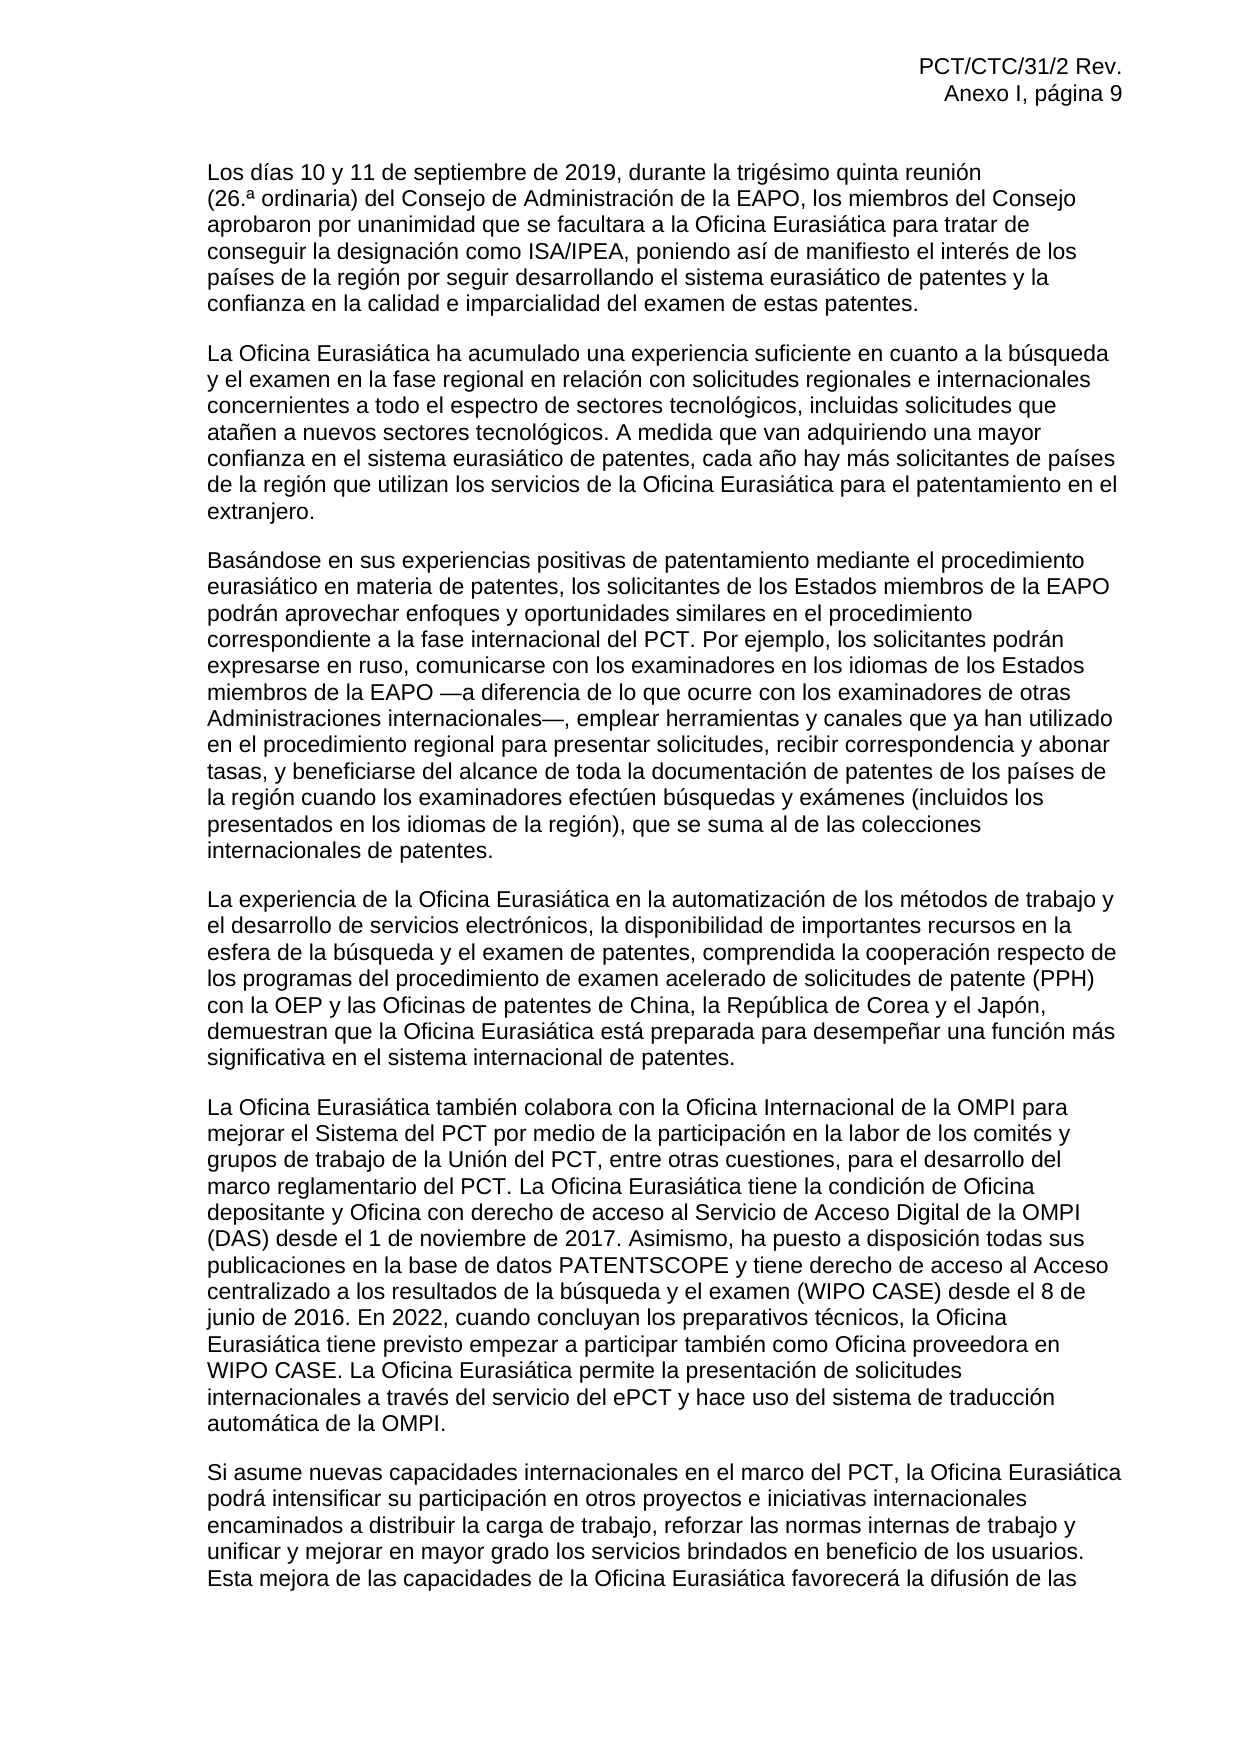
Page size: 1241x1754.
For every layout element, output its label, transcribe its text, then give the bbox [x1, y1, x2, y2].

text La experiencia de la Oficina Eurasiática en la automatización de los métodos de trabajo y el desarrollo de servicios electrónicos, la disponibilidad de importantes recursos en la esfera de la búsqueda y el examen de patentes, comprendida la cooperación respecto de los programas del procedimiento de examen acelerado de solicitudes de patente (PPH) con la OEP y las Oficinas de patentes de China, la República de Corea y el Japón, demuestran que la Oficina Eurasiática está preparada para desempeñar una función más significativa en el sistema internacional de patentes. [207, 886, 1122, 1071]
text Basándose en sus experiencias positivas de patentamiento mediante el procedimiento eurasiático en materia de patentes, los solicitantes de los Estados miembros de la EAPO podrán aprovechar enfoques y oportunidades similares en el procedimiento correspondiente a la fase internacional del PCT. Por ejemplo, los solicitantes podrán expresarse en ruso, comunicarse con los examinadores en los idiomas de los Estados miembros de la EAPO —a diferencia de lo que ocurre con los examinadores de otras Administraciones internacionales—, emplear herramientas y canales que ya han utilizado en el procedimiento regional para presentar solicitudes, recibir correspondencia y abonar tasas, y beneficiarse del alcance de toda la documentación de patentes de los países de la región cuando los examinadores efectúen búsquedas y exámenes (incluidos los presentados en los idiomas de la región), que se suma al de las colecciones internacionales de patentes. [207, 547, 1122, 863]
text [207, 1459, 1122, 1591]
text La Oficina Eurasiática ha acumulado una experiencia suficiente en cuanto a la búsqueda y el examen en la fase regional en relación con solicitudes regionales e internacionales concernientes a todo el espectro de sectores tecnológicos, incluidas solicitudes que atañen a nuevos sectores tecnológicos. A medida que van adquiriendo una mayor confianza en el sistema eurasiático de patentes, cada año hay más solicitantes de países de la región que utilizan los servicios de la Oficina Eurasiática para el patentamiento en el extranjero. [207, 339, 1122, 524]
text Los días 10 y 11 de septiembre de 2019, durante la trigésimo quinta reunión (26.ª ordinaria) del Consejo de Administración de la EAPO, los miembros del Consejo aprobaron por unanimidad que se facultara a la Oficina Eurasiática para tratar de conseguir la designación como ISA/IPEA, poniendo así de manifiesto el interés de los países de la región por seguir desarrollando el sistema eurasiático de patentes y la confianza en la calidad e imparcialidad del examen de estas patentes. [207, 158, 1122, 317]
text La Oficina Eurasiática también colabora con la Oficina Internacional de la OMPI para mejorar el Sistema del PCT por medio de la participación en la labor de los comités y grupos de trabajo de la Unión del PCT, entre otras cuestiones, para el desarrollo del marco reglamentario del PCT. La Oficina Eurasiática tiene la condición de Oficina depositante y Oficina con derecho de acceso al Servicio de Acceso Digital de la OMPI (DAS) desde el 1 de noviembre de 2017. Asimismo, ha puesto a disposición todas sus publicaciones en la base de datos PATENTSCOPE y tiene derecho de acceso al Acceso centralizado a los resultados de la búsqueda y el examen (WIPO CASE) desde el 8 de junio de 2016. En 2022, cuando concluyan los preparativos técnicos, la Oficina Eurasiática tiene previsto empezar a participar también como Oficina proveedora en WIPO CASE. La Oficina Eurasiática permite la presentación de solicitudes internacionales a través del servicio del ePCT y hace uso del sistema de traducción automática de la OMPI. [207, 1093, 1122, 1436]
